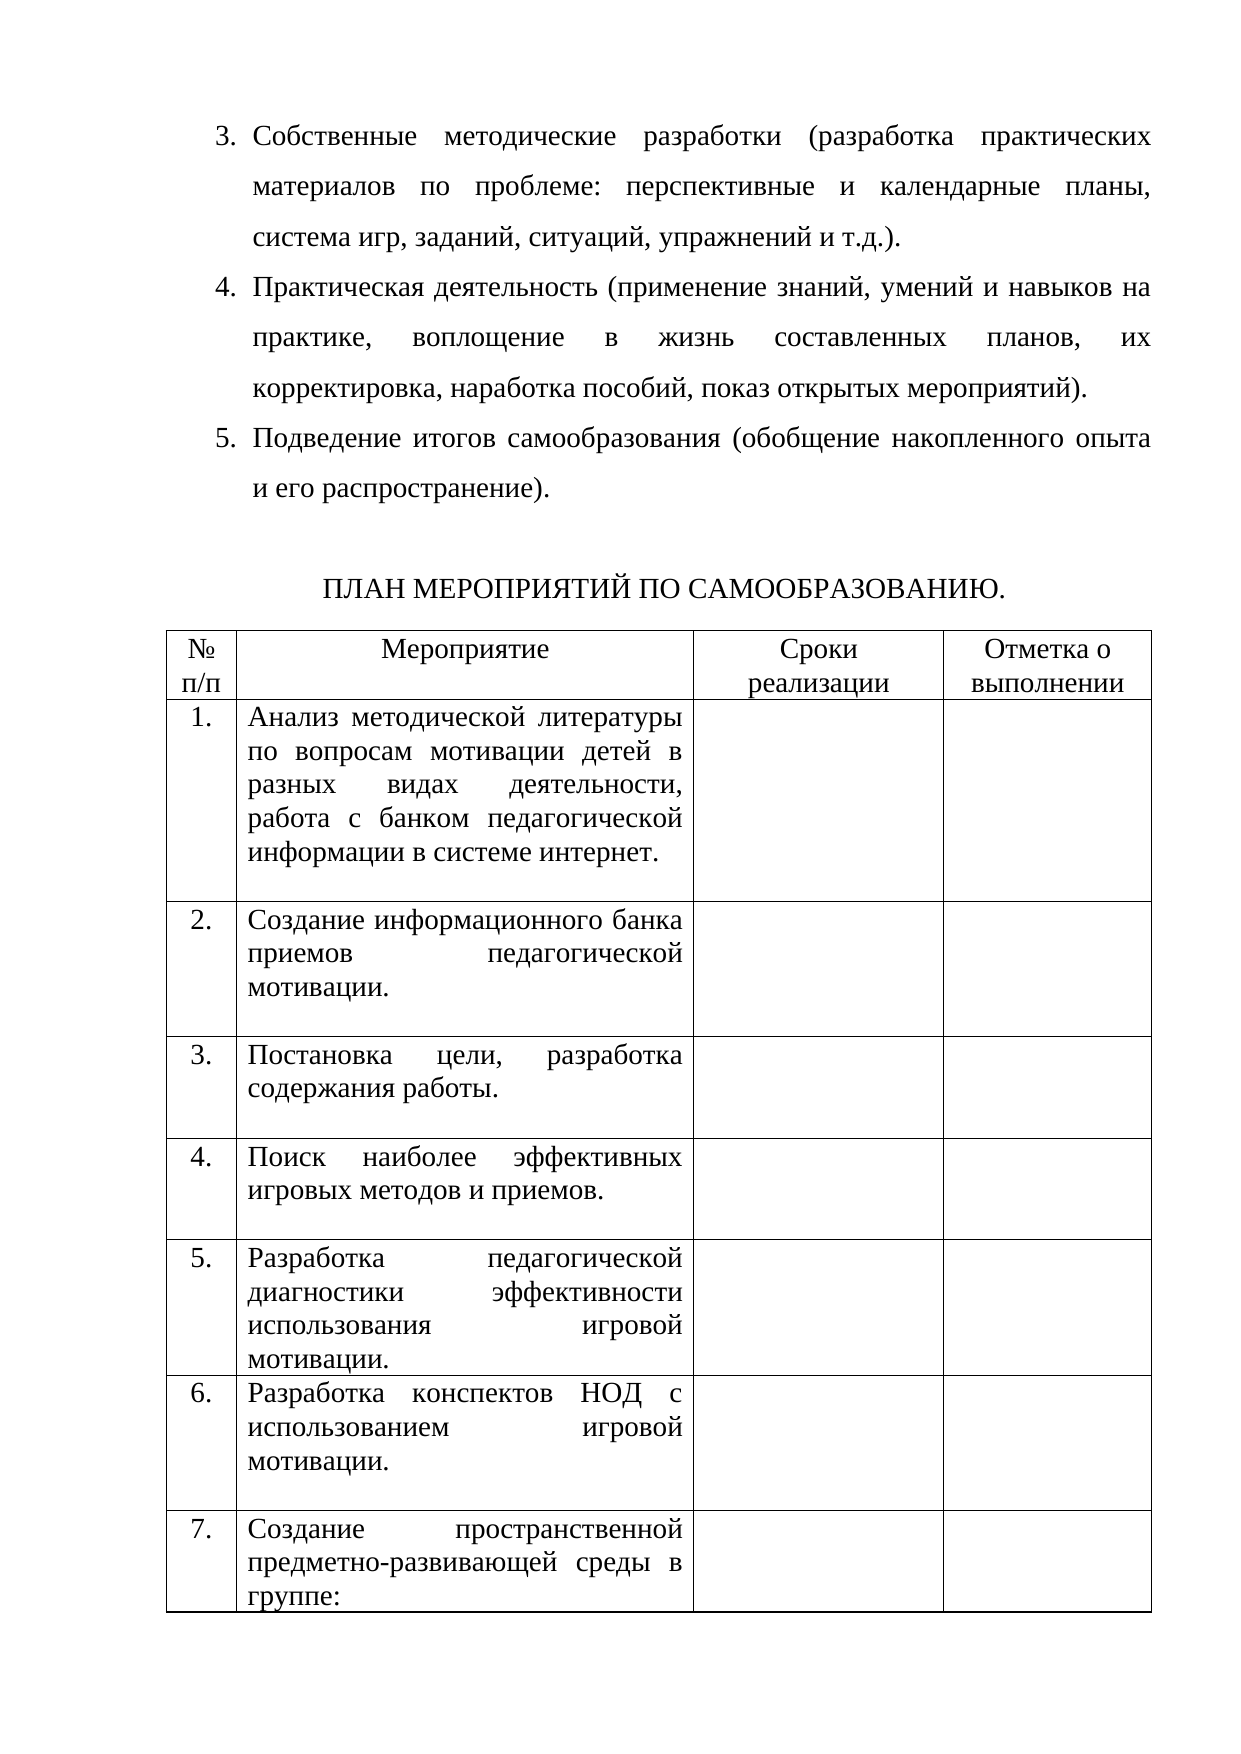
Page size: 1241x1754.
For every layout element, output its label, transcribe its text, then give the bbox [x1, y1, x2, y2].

table_cell [944, 1037, 1151, 1138]
table_header Мероприятие [237, 631, 693, 698]
table_cell Разработка педагогической диагностики эффективности использования игровой мотивации. [237, 1240, 693, 1374]
table_cell Создание информационного банка приемов педагогической мотивации. [237, 902, 693, 1036]
table_cell 1. [167, 700, 236, 901]
list Подведение итогов самообразования (обобщение накопленного опыта и его распространение). [215, 420, 1152, 504]
table_header № п/п [167, 631, 236, 698]
table_cell [944, 1511, 1151, 1611]
table_cell [944, 1240, 1151, 1374]
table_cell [237, 1511, 693, 1611]
table_cell 2. [167, 902, 236, 1036]
table_cell 7. [167, 1511, 236, 1611]
table_cell Поиск наиболее эффективных игровых методов и приемов. [237, 1139, 693, 1239]
table_cell [694, 1511, 943, 1611]
table_header Сроки реализации [694, 631, 943, 698]
table_cell [944, 1139, 1151, 1239]
table_cell 6. [167, 1376, 236, 1510]
table_cell [694, 1139, 943, 1239]
table_cell Постановка цели, разработка содержания работы. [237, 1037, 693, 1138]
table_cell 5. [167, 1240, 236, 1374]
list Собственные методические разработки (разработка практических материалов по проблеме: перспективные и календарные планы, система игр, заданий, ситуаций, упражнений и т.д.). [215, 118, 1152, 252]
text ПЛАН МЕРОПРИЯТИЙ ПО САМООБРАЗОВАНИЮ. [177, 571, 1152, 604]
table_cell [944, 1376, 1151, 1510]
table_cell [694, 902, 943, 1036]
table_cell [694, 700, 943, 901]
table_cell [694, 1376, 943, 1510]
table_cell 3. [167, 1037, 236, 1138]
table_cell [694, 1240, 943, 1374]
table_cell 4. [167, 1139, 236, 1239]
table_cell [944, 700, 1151, 901]
table_cell Анализ методической литературы по вопросам мотивации детей в разных видах деятельности, работа с банком педагогической информации в системе интернет. [237, 700, 693, 901]
table_cell [944, 902, 1151, 1036]
table_cell [694, 1037, 943, 1138]
list Практическая деятельность (применение знаний, умений и навыков на практике, воплощение в жизнь составленных планов, их корректировка, наработка пособий, показ открытых мероприятий). [215, 269, 1152, 403]
table_cell Разработка конспектов НОД с использованием игровой мотивации. [237, 1376, 693, 1510]
table_header Отметка о выполнении [944, 631, 1151, 698]
